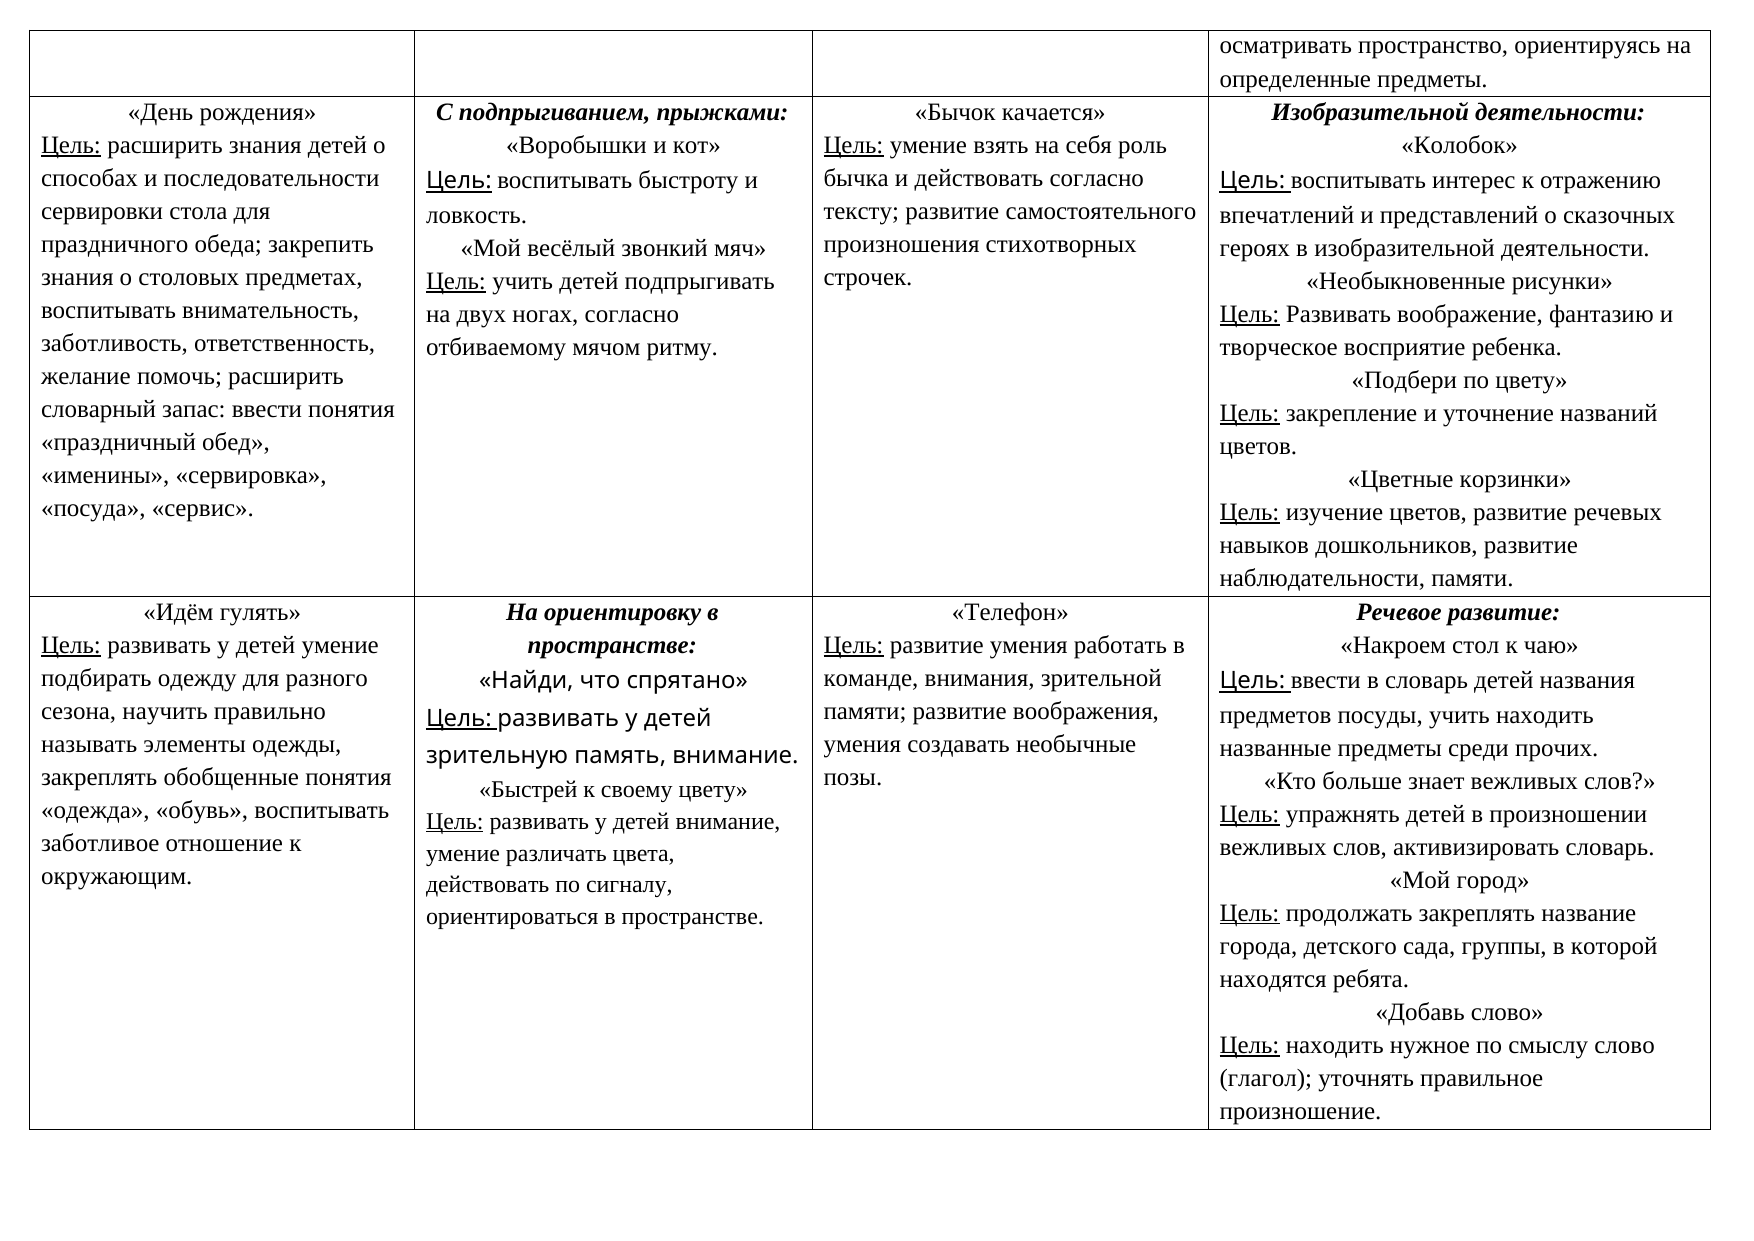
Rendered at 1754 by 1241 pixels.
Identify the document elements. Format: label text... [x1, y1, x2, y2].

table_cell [30, 31, 414, 96]
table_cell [415, 31, 812, 96]
table_cell Речевое развитие: «Накроем стол к чаю» Цель: ввести в словарь детей названия предметов посуды, учить находить названные предметы среди прочих. «Кто больше знает вежливых слов?» Цель: упражнять детей в произношении вежливых слов, активизировать словарь. «Мой город» Цель: продолжать закреплять название города, детского сада, группы, в которой находятся ребята. «Добавь слово» Цель: находить нужное по смыслу слово (глагол); уточнять правильное произношение. [1209, 597, 1710, 1129]
table_cell «Телефон» Цель: развитие умения работать в команде, внимания, зрительной памяти; развитие воображения, умения создавать необычные позы. [813, 597, 1208, 1129]
table_cell «День рождения» Цель: расширить знания детей о способах и последовательности сервировки стола для праздничного обеда; закрепить знания о столовых предметах, воспитывать внимательность, заботливость, ответственность, желание помочь; расширить словарный запас: ввести понятия «праздничный обед», «именины», «сервировка», «посуда», «сервис». [30, 97, 414, 596]
table_cell «Бычок качается» Цель: умение взять на себя роль бычка и действовать согласно тексту; развитие самостоятельного произношения стихотворных строчек. [813, 97, 1208, 596]
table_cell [813, 31, 1208, 96]
table_cell На ориентировку в пространстве: «Найди, что спрятано» Цель: развивать у детей зрительную память, внимание. «Быстрей к своему цвету» Цель: развивать у детей внимание, умение различать цвета, действовать по сигналу, ориентироваться в пространстве. [415, 597, 812, 1129]
table_cell «Идём гулять» Цель: развивать у детей умение подбирать одежду для разного сезона, научить правильно называть элементы одежды, закреплять обобщенные понятия «одежда», «обувь», воспитывать заботливое отношение к окружающим. [30, 597, 414, 1129]
table_cell С подпрыгиванием, прыжками: «Воробышки и кот» Цель: воспитывать быстроту и ловкость. «Мой весёлый звонкий мяч» Цель: учить детей подпрыгивать на двух ногах, согласно отбиваемому мячом ритму. [415, 97, 812, 596]
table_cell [1209, 31, 1710, 96]
table_cell Изобразительной деятельности: «Колобок» Цель: воспитывать интерес к отражению впечатлений и представлений о сказочных героях в изобразительной деятельности. «Необыкновенные рисунки» Цель: Развивать воображение, фантазию и творческое восприятие ребенка. «Подбери по цвету» Цель: закрепление и уточнение названий цветов. «Цветные корзинки» Цель: изучение цветов, развитие речевых навыков дошкольников, развитие наблюдательности, памяти. [1209, 97, 1710, 596]
